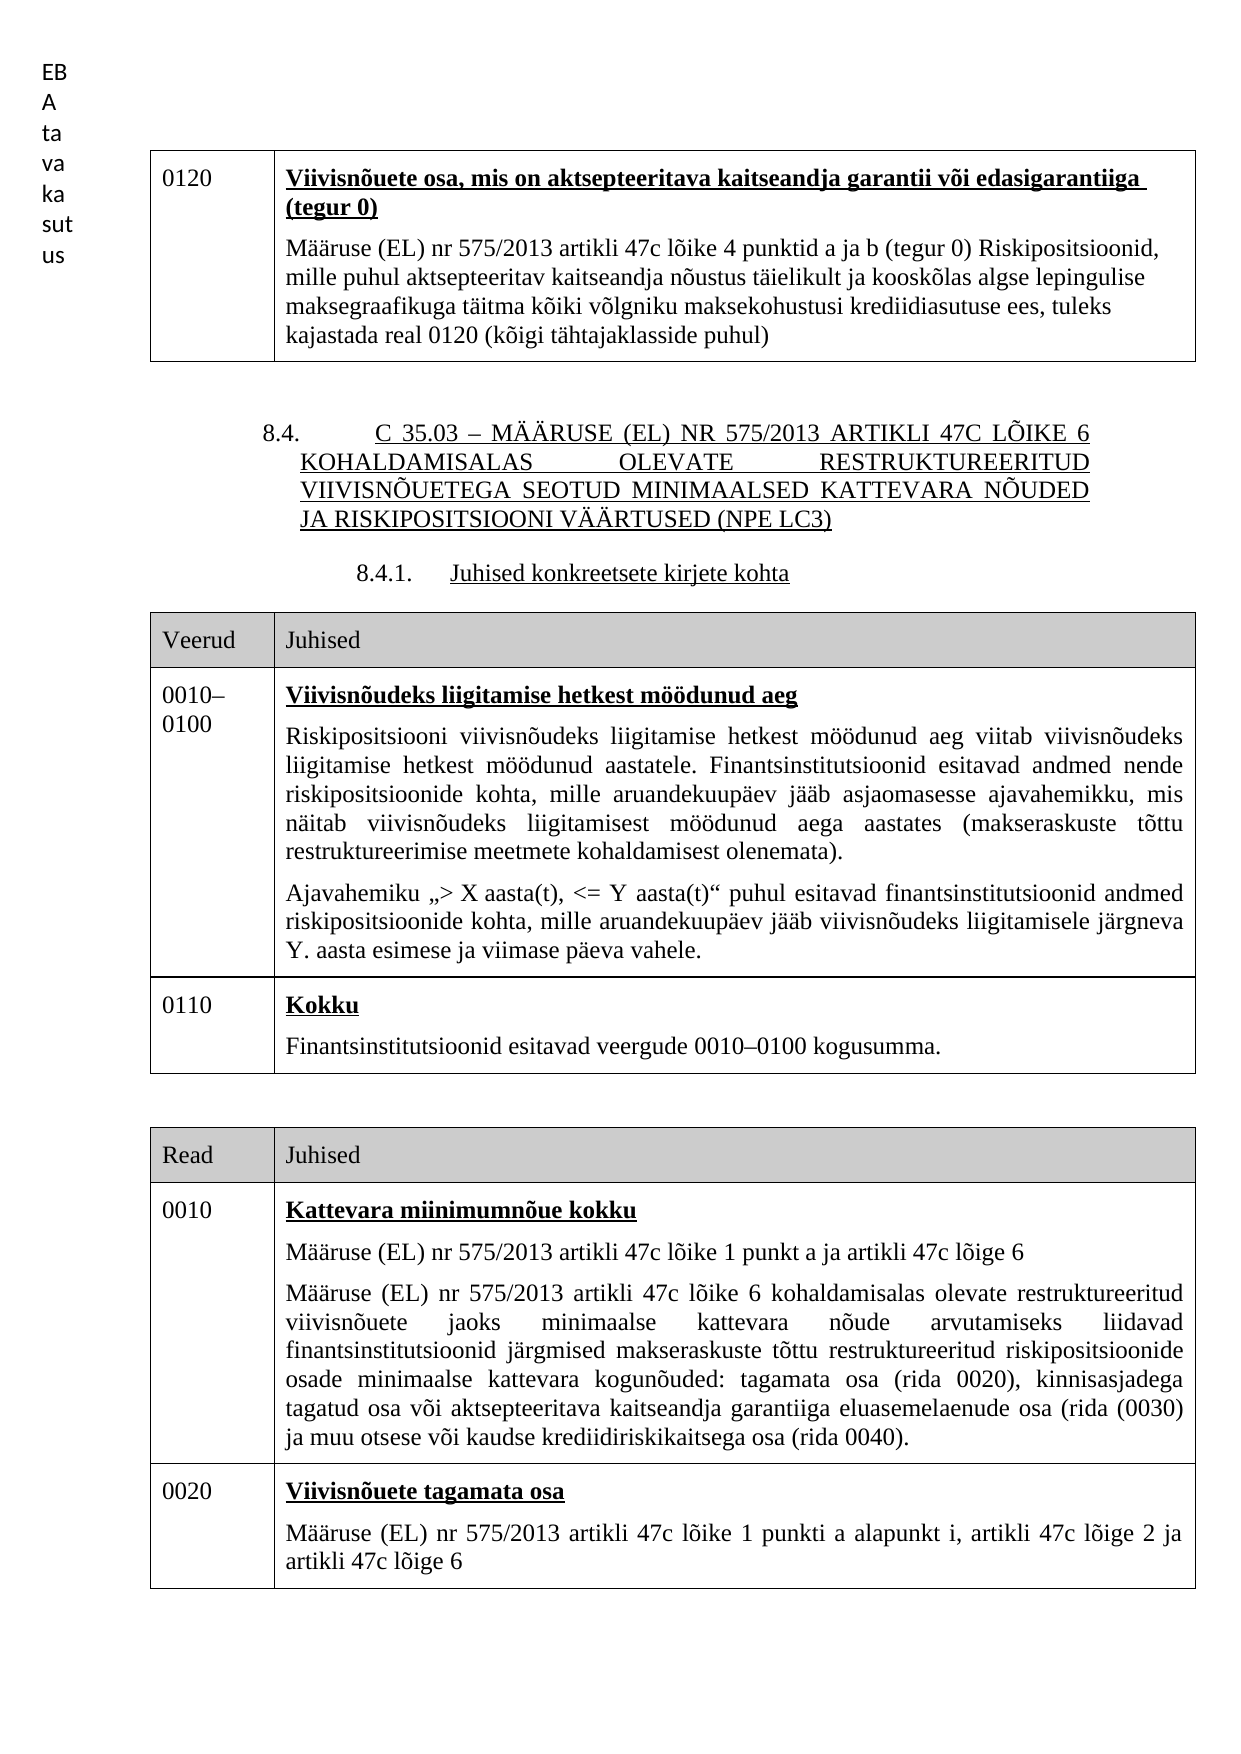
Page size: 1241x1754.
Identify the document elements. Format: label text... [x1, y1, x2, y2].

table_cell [275, 1464, 1195, 1588]
table_header Juhised [275, 613, 1195, 667]
table_header Juhised [275, 1128, 1195, 1182]
table_cell Viivisnõudeks liigitamise hetkest möödunud aeg Riskipositsiooni viivisnõudeks liigitamise hetkest möödunud aeg viitab viivisnõudeks liigitamise hetkest möödunud aastatele. Finantsinstitutsioonid esitavad andmed nende riskipositsioonide kohta, mille aruandekuupäev jääb asjaomasesse ajavahemikku, mis näitab viivisnõudeks liigitamisest möödunud aega aastates (makseraskuste tõttu restruktureerimise meetmete kohaldamisest olenemata). Ajavahemiku „> X aasta(t), <= Y aasta(t)“ puhul esitavad finantsinstitutsioonid andmed riskipositsioonide kohta, mille aruandekuupäev jääb viivisnõudeks liigitamisele järgneva Y. aasta esimese ja viimase päeva vahele. [275, 668, 1195, 976]
table_cell 0010–0100 [151, 668, 274, 976]
table_cell 0010 [151, 1183, 274, 1463]
table_cell Kattevara miinimumnõue kokku Määruse (EL) nr 575/2013 artikli 47c lõike 1 punkt a ja artikli 47c lõige 6 Määruse (EL) nr 575/2013 artikli 47c lõike 6 kohaldamisalas olevate restruktureeritud viivisnõuete jaoks minimaalse kattevara nõude arvutamiseks liidavad finantsinstitutsioonid järgmised makseraskuste tõttu restruktureeritud riskipositsioonide osade minimaalse kattevara kogunõuded: tagamata osa (rida 0020), kinnisasjadega tagatud osa või aktsepteeritava kaitseandja garantiiga eluasemelaenude osa (rida (0030) ja muu otsese või kaudse krediidiriskikaitsega osa (rida 0040). [275, 1183, 1195, 1463]
list C 35.03 – MÄÄRUSE (EL) NR 575/2013 ARTIKLI 47C LÕIKE 6 KOHALDAMISALAS OLEVATE RESTRUKTUREERITUD VIIVISNÕUETEGA SEOTUD MINIMAALSED KATTEVARA NÕUDED JA RISKIPOSITSIOONI VÄÄRTUSED (NPE LC3) [262, 418, 1090, 533]
table_cell Viivisnõuete osa, mis on aktsepteeritava kaitseandja garantii või edasigarantiiga (tegur 0) Määruse (EL) nr 575/2013 artikli 47c lõike 4 punktid a ja b (tegur 0) Riskipositsioonid, mille puhul aktsepteeritav kaitseandja nõustus täielikult ja kooskõlas algse lepingulise maksegraafikuga täitma kõiki võlgniku maksekohustusi krediidiasutuse ees, tuleks kajastada real 0120 (kõigi tähtajaklasside puhul) [275, 151, 1195, 361]
list Juhised konkreetsete kirjete kohta [356, 558, 1090, 587]
table_cell 0120 [151, 151, 274, 361]
table_cell 0110 [151, 978, 274, 1072]
table_header Read [151, 1128, 274, 1182]
table_header Veerud [151, 613, 274, 667]
table_cell Kokku Finantsinstitutsioonid esitavad veergude 0010–0100 kogusumma. [275, 978, 1195, 1072]
table_cell 0020 [151, 1464, 274, 1588]
